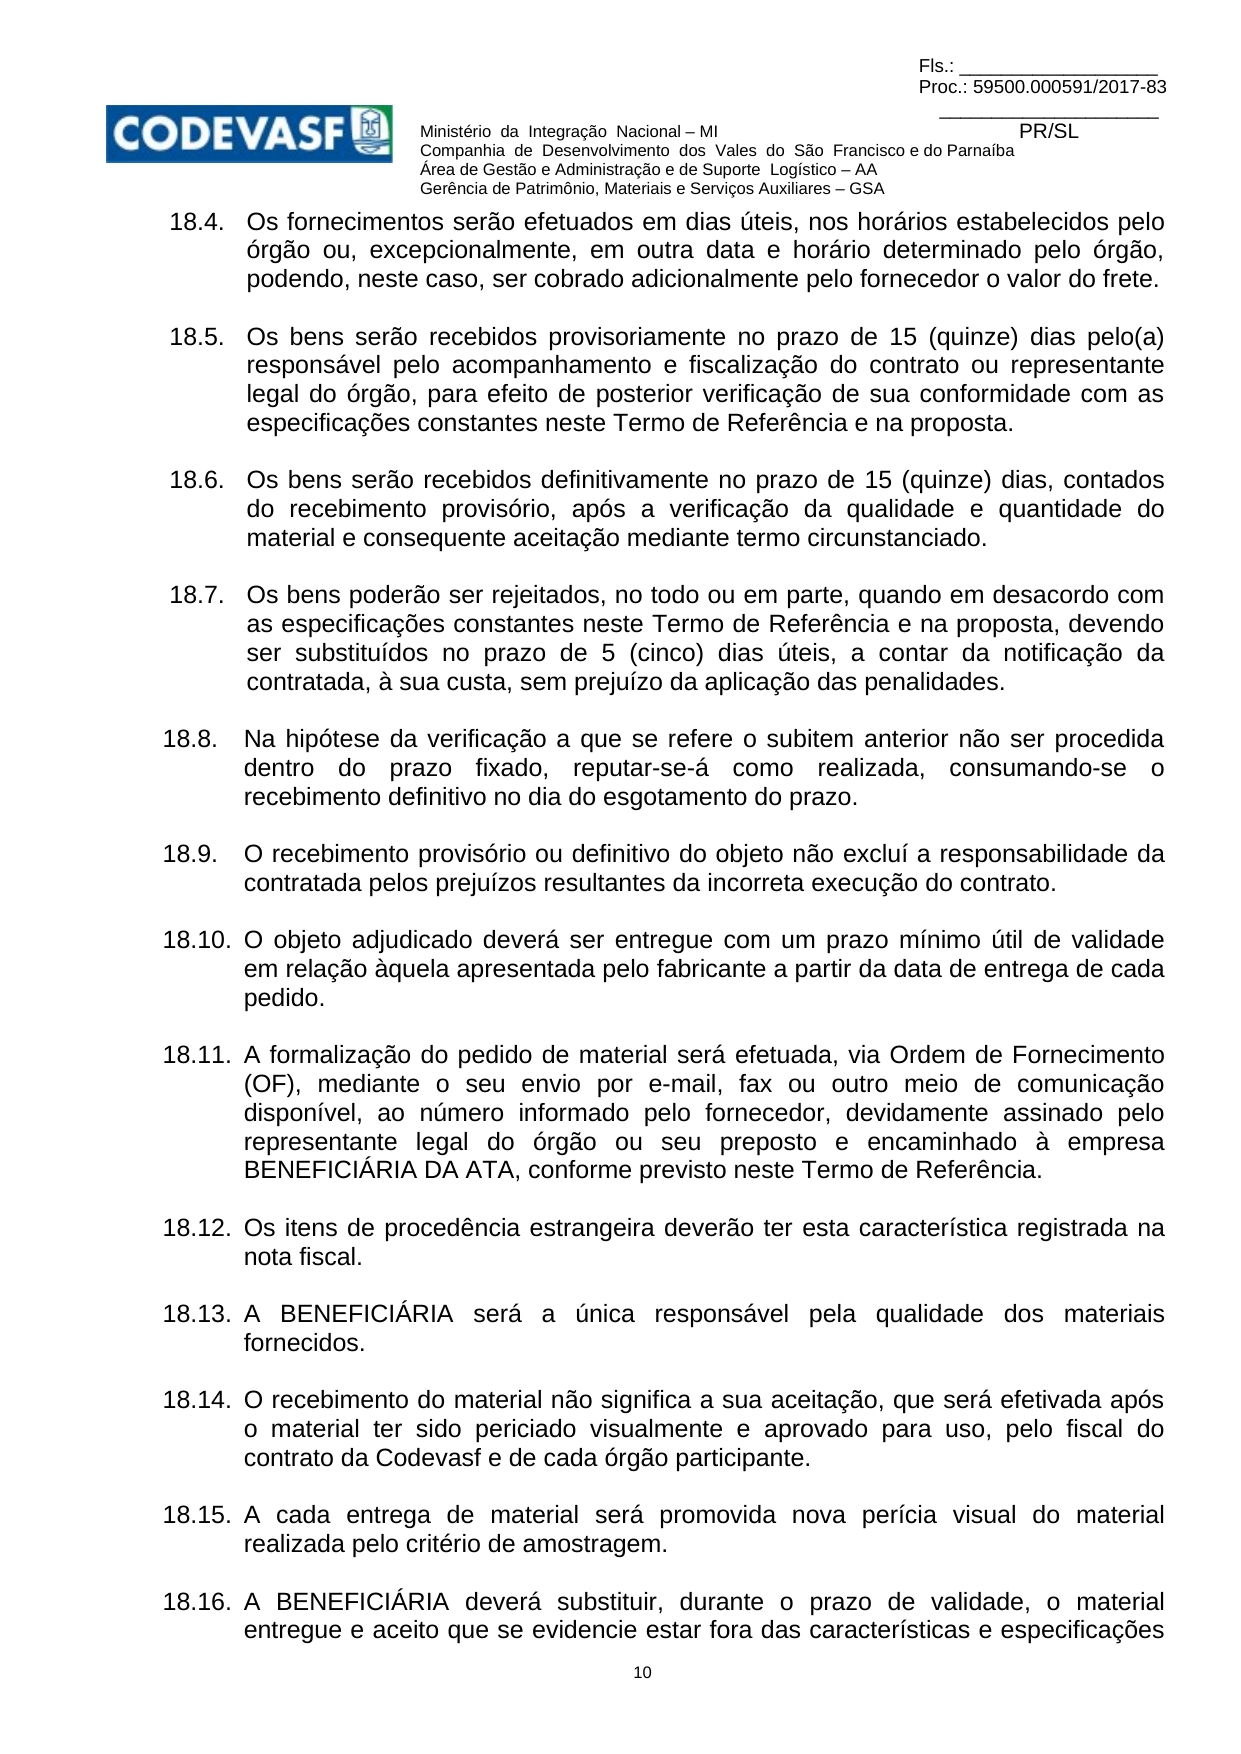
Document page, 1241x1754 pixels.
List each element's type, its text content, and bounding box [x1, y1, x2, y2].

list O objeto adjudicado deverá ser entregue com um prazo mínimo útil de validade em relação àquela apresentada pelo fabricante a partir da data de entrega de cada pedido. [162, 926, 1166, 1012]
picture [106, 105, 393, 163]
list Os fornecimentos serão efetuados em dias úteis, nos horários estabelecidos pelo órgão ou, excepcionalmente, em outra data e horário determinado pelo órgão, podendo, neste caso, ser cobrado adicionalmente pelo fornecedor o valor do frete. [169, 207, 1166, 293]
list O recebimento provisório ou definitivo do objeto não excluí a responsabilidade da contratada pelos prejuízos resultantes da incorreta execução do contrato. [162, 839, 1166, 897]
list Os bens serão recebidos definitivamente no prazo de 15 (quinze) dias, contados do recebimento provisório, após a verificação da qualidade e quantidade do material e consequente aceitação mediante termo circunstanciado. [169, 466, 1166, 552]
list Os bens serão recebidos provisoriamente no prazo de 15 (quinze) dias pelo(a) responsável pelo acompanhamento e fiscalização do contrato ou representante legal do órgão, para efeito de posterior verificação de sua conformidade com as especificações constantes neste Termo de Referência e na proposta. [169, 322, 1166, 437]
list Os bens poderão ser rejeitados, no todo ou em parte, quando em desacordo com as especificações constantes neste Termo de Referência e na proposta, devendo ser substituídos no prazo de 5 (cinco) dias úteis, a contar da notificação da contratada, à sua custa, sem prejuízo da aplicação das penalidades. [169, 581, 1166, 696]
list A cada entrega de material será promovida nova perícia visual do material realizada pelo critério de amostragem. [162, 1501, 1166, 1558]
list A formalização do pedido de material será efetuada, via Ordem de Fornecimento (OF), mediante o seu envio por e-mail, fax ou outro meio de comunicação disponível, ao número informado pelo fornecedor, devidamente assinado pelo representante legal do órgão ou seu preposto e encaminhado à empresa BENEFICIÁRIA DA ATA, conforme previsto neste Termo de Referência. [162, 1041, 1166, 1184]
list O recebimento do material não significa a sua aceitação, que será efetivada após o material ter sido periciado visualmente e aprovado para uso, pelo fiscal do contrato da Codevasf e de cada órgão participante. [162, 1386, 1166, 1472]
list A BENEFICIÁRIA será a única responsável pela qualidade dos materiais fornecidos. [162, 1299, 1166, 1357]
list Na hipótese da verificação a que se refere o subitem anterior não ser procedida dentro do prazo fixado, reputar-se-á como realizada, consumando-se o recebimento definitivo no dia do esgotamento do prazo. [162, 724, 1166, 811]
list Os itens de procedência estrangeira deverão ter esta característica registrada na nota fiscal. [162, 1213, 1166, 1271]
